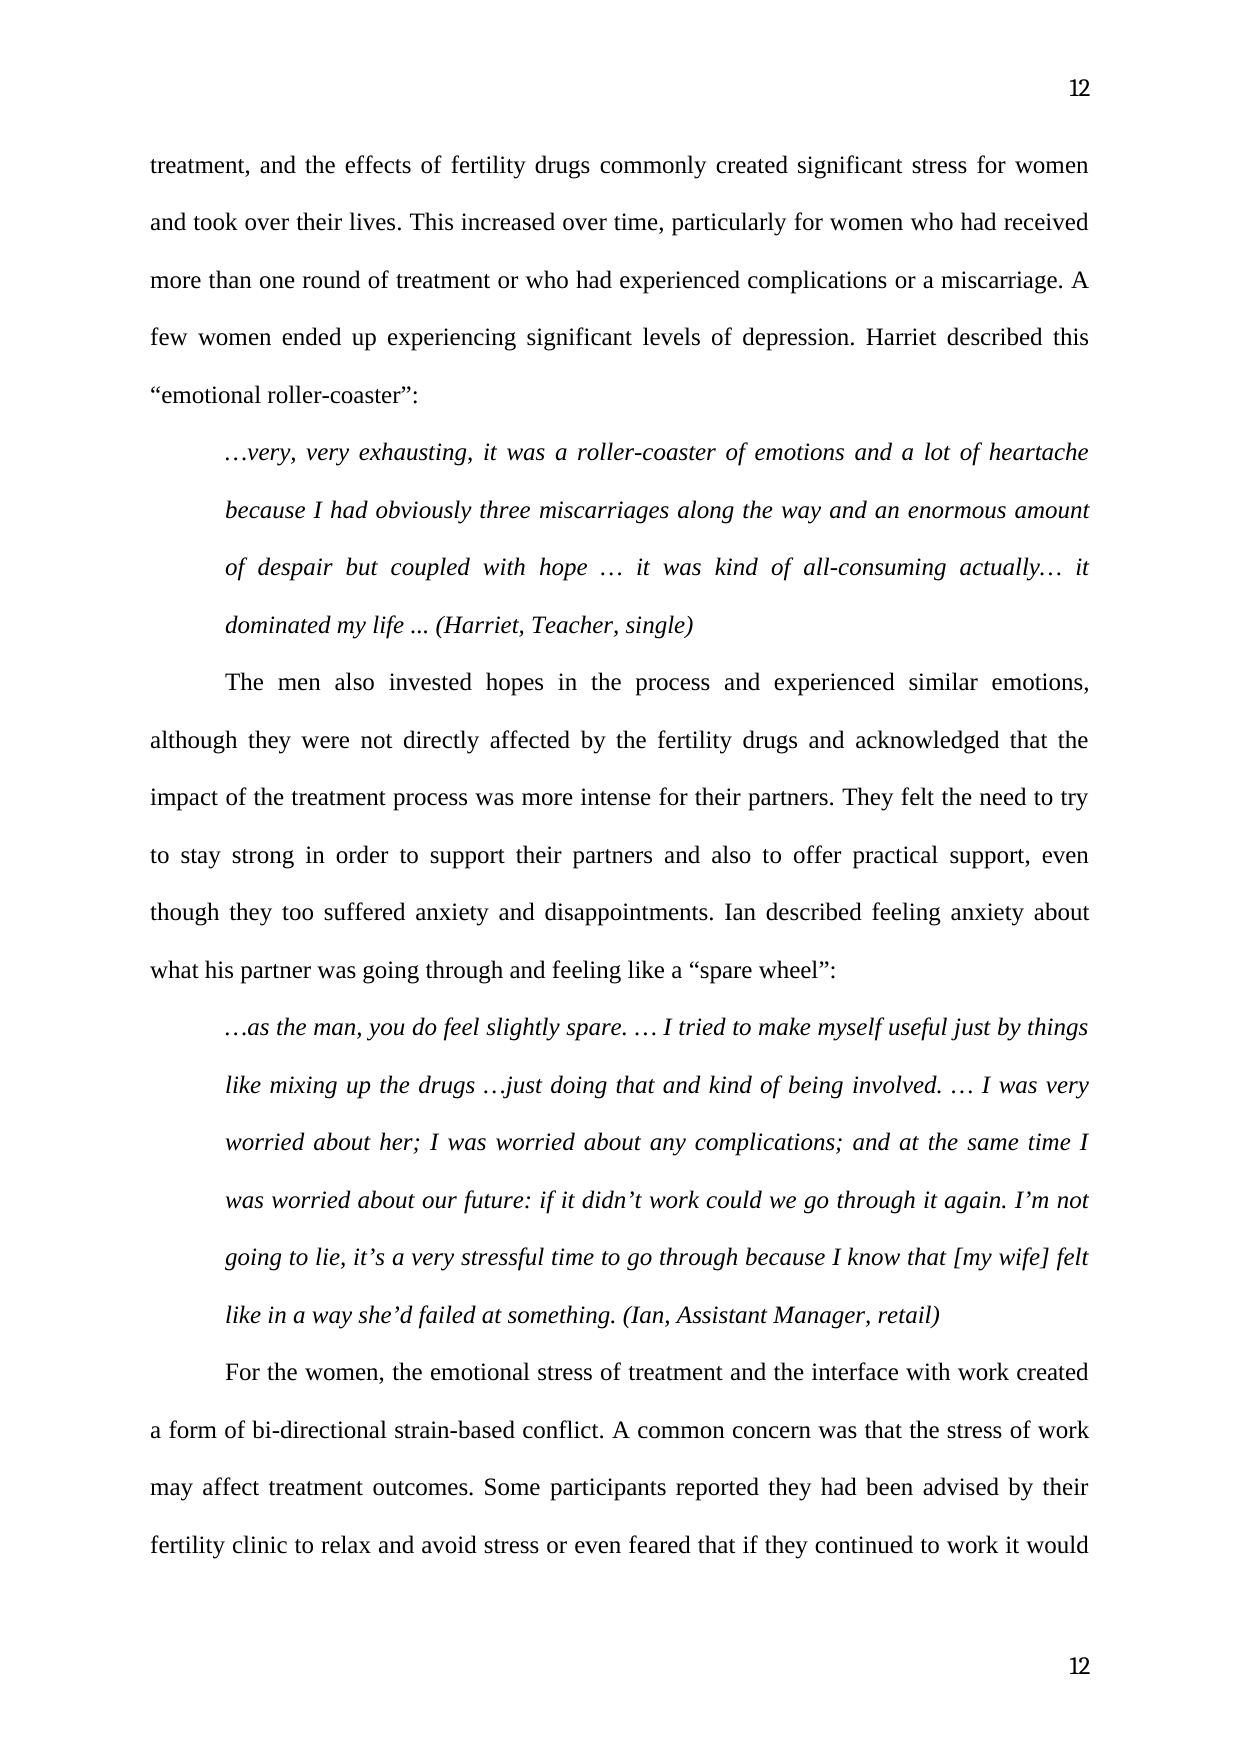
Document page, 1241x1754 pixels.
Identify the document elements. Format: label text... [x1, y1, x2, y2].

text …as the man, you do feel slightly spare. … I tried to make myself useful just by things like mixing up the drugs …just doing that and kind of being involved. … I was very worried about her; I was worried about any complications; and at the same time I was worried about our future: if it didn’t work could we go through it again. I’m not going to lie, it’s a very stressful time to go through because I know that [my wife] felt like in a way she’d failed at something. (Ian, Assistant Manager, retail) [225, 1012, 1090, 1329]
text …very, very exhausting, it was a roller-coaster of emotions and a lot of heartache because I had obviously three miscarriages along the way and an enormous amount of despair but coupled with hope … it was kind of all-consuming actually… it dominated my life ... (Harriet, Teacher, single) [225, 437, 1090, 639]
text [150, 1357, 1090, 1559]
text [150, 150, 1090, 409]
text The men also invested hopes in the process and experienced similar emotions, although they were not directly affected by the fertility drugs and acknowledged that the impact of the treatment process was more intense for their partners. They felt the need to try to stay strong in order to support their partners and also to offer practical support, even though they too suffered anxiety and disappointments. Ian described feeling anxiety about what his partner was going through and feeling like a “spare wheel”: [150, 667, 1090, 984]
